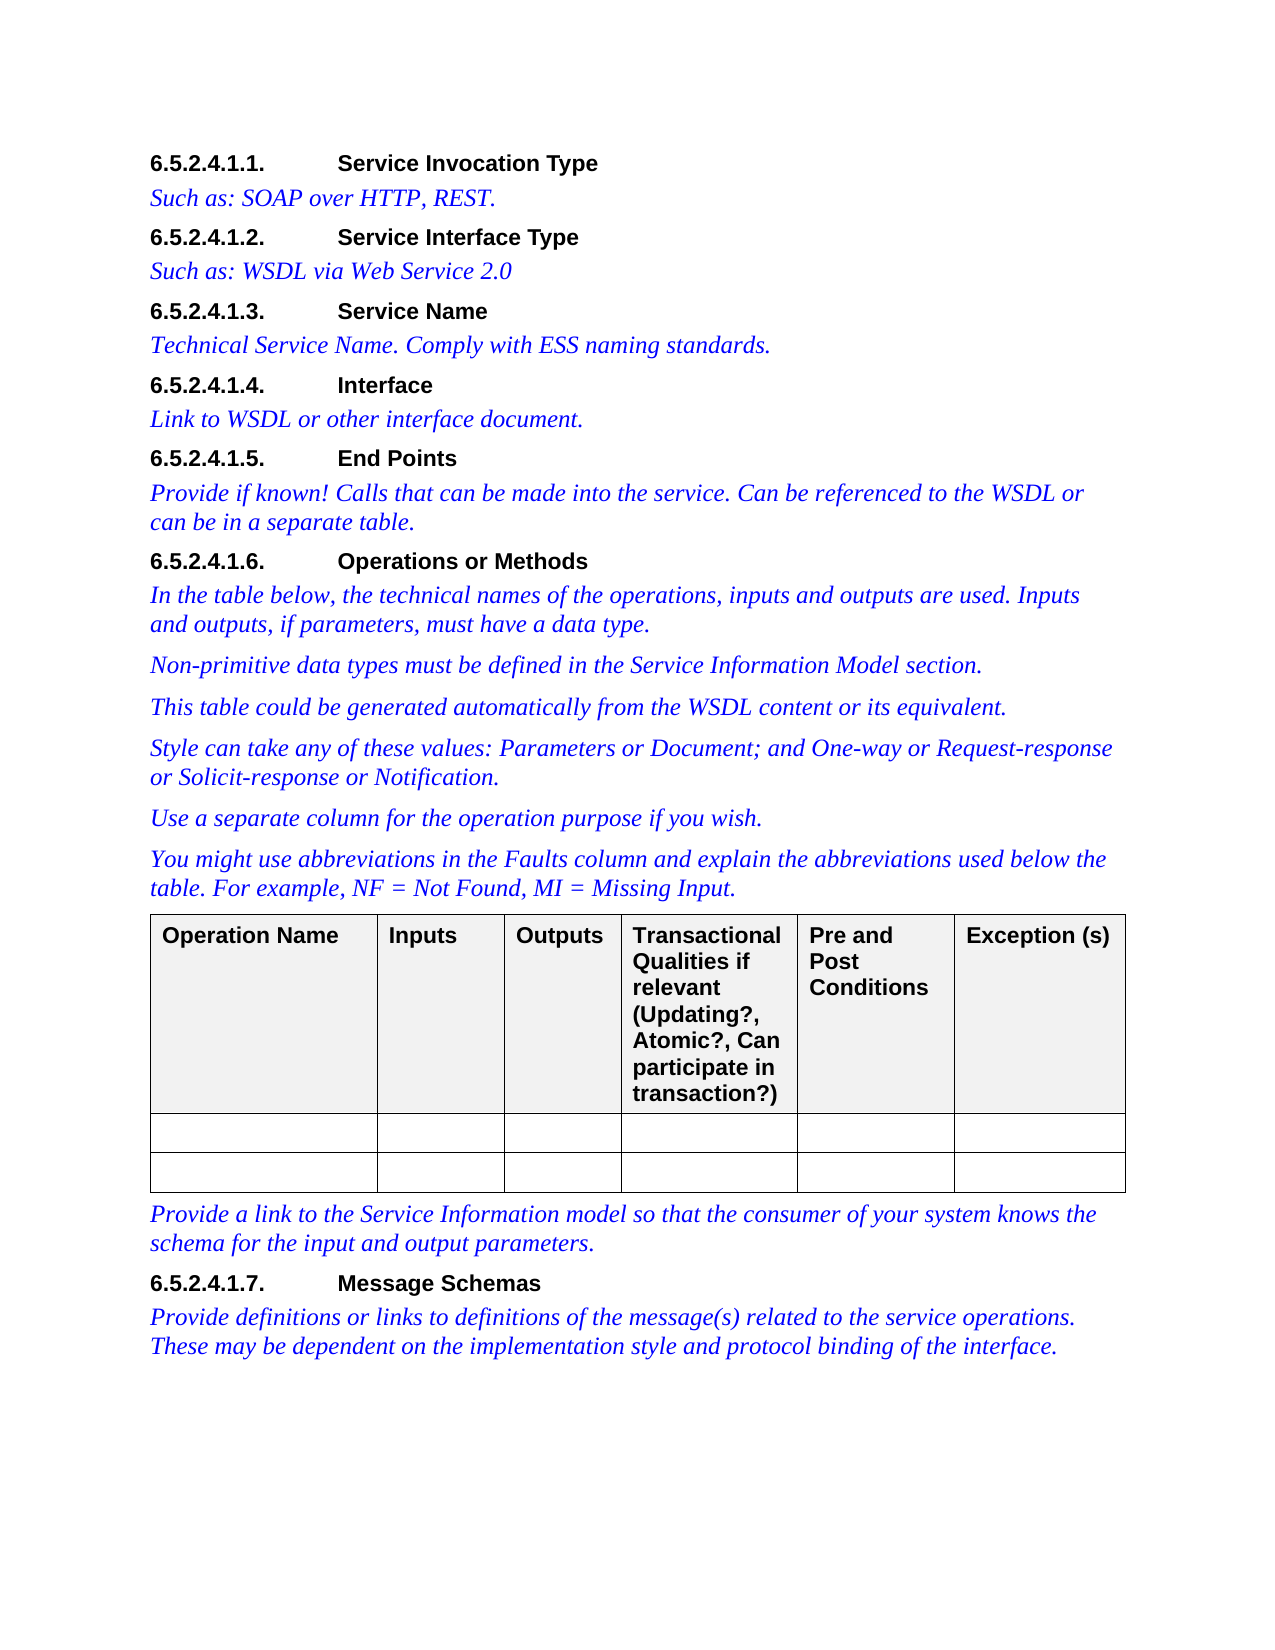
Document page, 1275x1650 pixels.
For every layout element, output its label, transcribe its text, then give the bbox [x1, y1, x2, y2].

text You might use abbreviations in the Faults column and explain the abbreviations used below the table. For example, NF = Not Found, MI = Missing Input. [150, 844, 1125, 902]
subtitle Message Schemas [150, 1269, 1125, 1296]
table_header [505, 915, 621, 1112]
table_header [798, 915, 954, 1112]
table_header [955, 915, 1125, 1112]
text Provide a link to the Service Information model so that the consumer of your system knows the schema for the input and output parameters. [150, 1199, 1125, 1257]
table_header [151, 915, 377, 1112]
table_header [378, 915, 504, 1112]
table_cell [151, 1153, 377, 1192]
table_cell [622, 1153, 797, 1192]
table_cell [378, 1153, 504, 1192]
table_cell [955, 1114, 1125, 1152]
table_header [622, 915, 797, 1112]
subtitle Interface [150, 372, 1125, 398]
text Link to WSDL or other interface document. [150, 404, 1125, 433]
text This table could be generated automatically from the WSDL content or its equivalent. [150, 692, 1125, 721]
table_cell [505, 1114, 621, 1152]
text Such as: SOAP over HTTP, REST. [150, 183, 1125, 211]
subtitle Service Interface Type [150, 224, 1125, 250]
text Non-primitive data types must be defined in the Service Information Model section. [150, 651, 1125, 679]
text Provide definitions or links to definitions of the message(s) related to the service operations. These may be dependent on the implementation style and protocol binding of the interface. [150, 1302, 1125, 1359]
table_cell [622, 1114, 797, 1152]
text In the table below, the technical names of the operations, inputs and outputs are used. Inputs and outputs, if parameters, must have a data type. [150, 581, 1125, 638]
subtitle Operations or Methods [150, 548, 1125, 574]
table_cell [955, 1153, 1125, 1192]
text Use a separate column for the operation purpose if you wish. [150, 803, 1125, 832]
text Style can take any of these values: Parameters or Document; and One-way or Request-response or Solicit-response or Notification. [150, 733, 1125, 791]
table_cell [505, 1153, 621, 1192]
text Technical Service Name. Comply with ESS naming standards. [150, 330, 1125, 359]
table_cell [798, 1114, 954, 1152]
text Such as: WSDL via Web Service 2.0 [150, 256, 1125, 285]
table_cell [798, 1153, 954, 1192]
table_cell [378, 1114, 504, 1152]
subtitle Service Invocation Type [150, 150, 1125, 176]
subtitle End Points [150, 445, 1125, 472]
text Provide if known! Calls that can be made into the service. Can be referenced to the WSDL or can be in a separate table. [150, 478, 1125, 536]
subtitle Service Name [150, 298, 1125, 324]
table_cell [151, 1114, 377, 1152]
